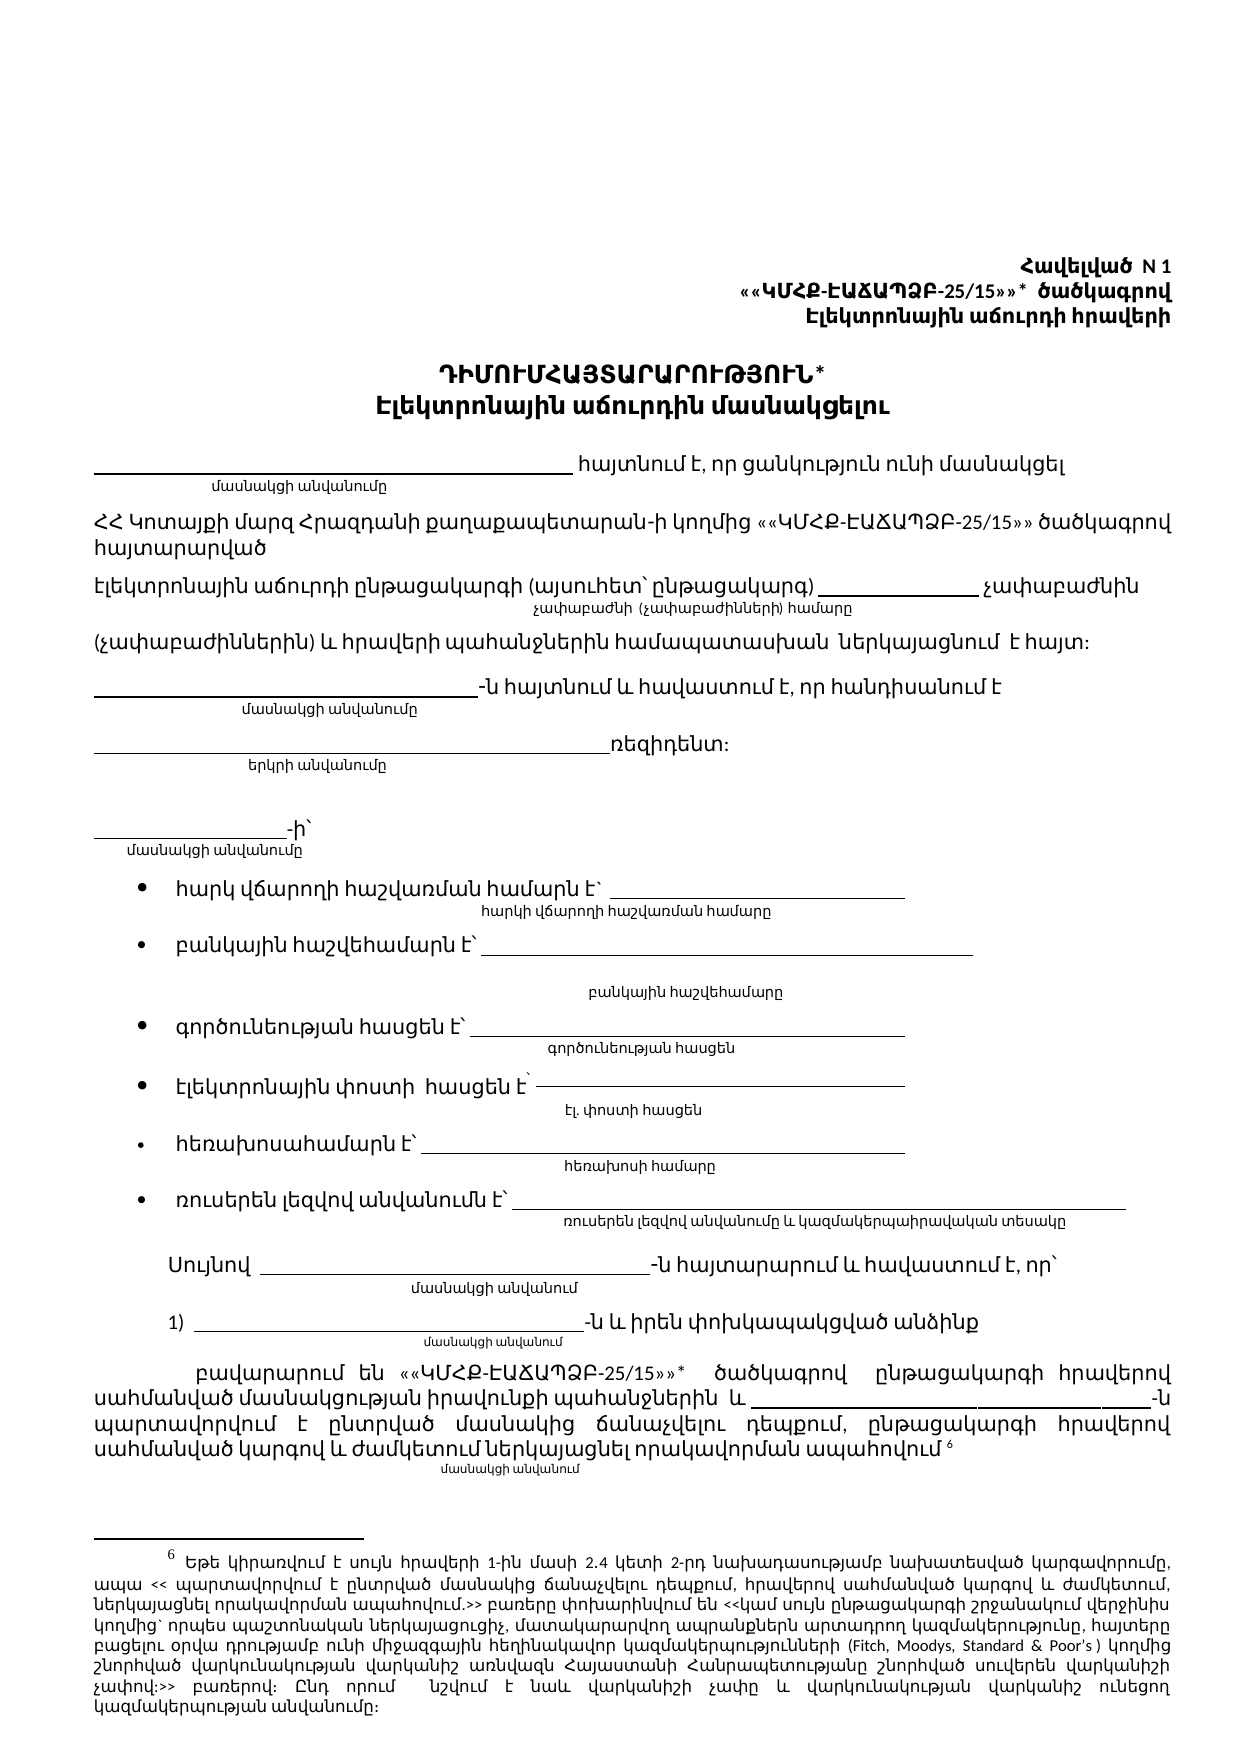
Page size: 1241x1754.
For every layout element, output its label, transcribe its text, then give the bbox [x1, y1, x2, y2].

text ռեզիդենտ: [94, 731, 1171, 756]
text Հավելված N 1 [94, 253, 1171, 278]
text հեռախոսի համարը [462, 1157, 1171, 1187]
list ռուսերեն լեզվով անվանումն է՝ [138, 1187, 1171, 1213]
text մասնակցի անվանում [94, 1279, 1171, 1309]
text ԴԻՄՈՒՄՀԱՅՏԱՐԱՐՈՒԹՅՈՒՆ* [94, 360, 1171, 390]
text մասնակցի անվանումը [94, 841, 1171, 872]
text մասնակցի անվանումը [94, 701, 1171, 731]
text մասնակցի անվանում [94, 1462, 1171, 1487]
subtitle Էլեկտրոնային աճուրդին մասնակցելու [94, 390, 1171, 421]
text 1) -ն և իրեն փոխկապակցված անձինք [94, 1309, 1171, 1335]
text ռուսերեն լեզվով անվանումը և կազմակերպաիրավական տեսակը [94, 1213, 1171, 1243]
text (չափաբաժիններին) և հրավերի պահանջներին համապատասխան ներկայացնում է հայտ: [94, 629, 1171, 655]
list գործունեության հասցեն է՝ [138, 1014, 1171, 1040]
text ՀՀ Կոտայքի մարզ Հրազդանի քաղաքապետարան-ի կողմից ««ԿՄՀՔ-ԷԱՃԱՊՁԲ-25/15»» ծածկագրով հայտարարված [94, 507, 1171, 561]
list հարկ վճարողի հաշվառման համարն է` [138, 872, 1171, 902]
text Էլեկտրոնային աճուրդի հրավերի [94, 304, 1171, 329]
text երկրի անվանումը [94, 756, 1171, 787]
text բավարարում են ««ԿՄՀՔ-ԷԱՃԱՊՁԲ-25/15»»* ծածկագրով ընթացակարգի հրավերով սահմանված մասնակցության իրավունքի պահանջներին և -ն պարտավորվում է ընտրված մասնակից ճանաչվելու դեպքում, ընթացակարգի հրավերով սահմանված կարգով և ժամկետում ներկայացնել որակավորման ապահովում [94, 1360, 1171, 1462]
text ««ԿՄՀՔ-ԷԱՃԱՊՁԲ-25/15»»* ծածկագրով [94, 278, 1171, 304]
list էլեկտրոնային փոստի հասցեն է՝ [138, 1070, 1171, 1101]
text բանկային հաշվեհամարը [94, 983, 1171, 1014]
text չափաբաժնի (չափաբաժինների) համարը [94, 599, 1171, 629]
text Սույնով -ն հայտարարում և հավաստում է, որ՝ [94, 1248, 1171, 1279]
text մասնակցի անվանումը [94, 477, 1171, 507]
text մասնակցի անվանում [94, 1335, 1171, 1360]
text -ն հայտնում և հավաստում է, որ հանդիսանում է [94, 670, 1171, 701]
text գործունեության հասցեն [94, 1040, 1171, 1070]
text հայտնում է, որ ցանկություն ունի մասնակցել [94, 451, 1171, 477]
text հարկի վճարողի հաշվառման համարը [94, 902, 1171, 933]
text էլեկտրոնային աճուրդի ընթացակարգի (այսուհետ՝ ընթացակարգ) չափաբաժնին [94, 573, 1171, 599]
list բանկային հաշվեհամարն է՝ [138, 933, 1171, 983]
text էլ. փոստի հասցեն [94, 1101, 1171, 1131]
text -ի՝ [94, 816, 1171, 841]
list հեռախոսահամարն է՝ [138, 1131, 1171, 1157]
